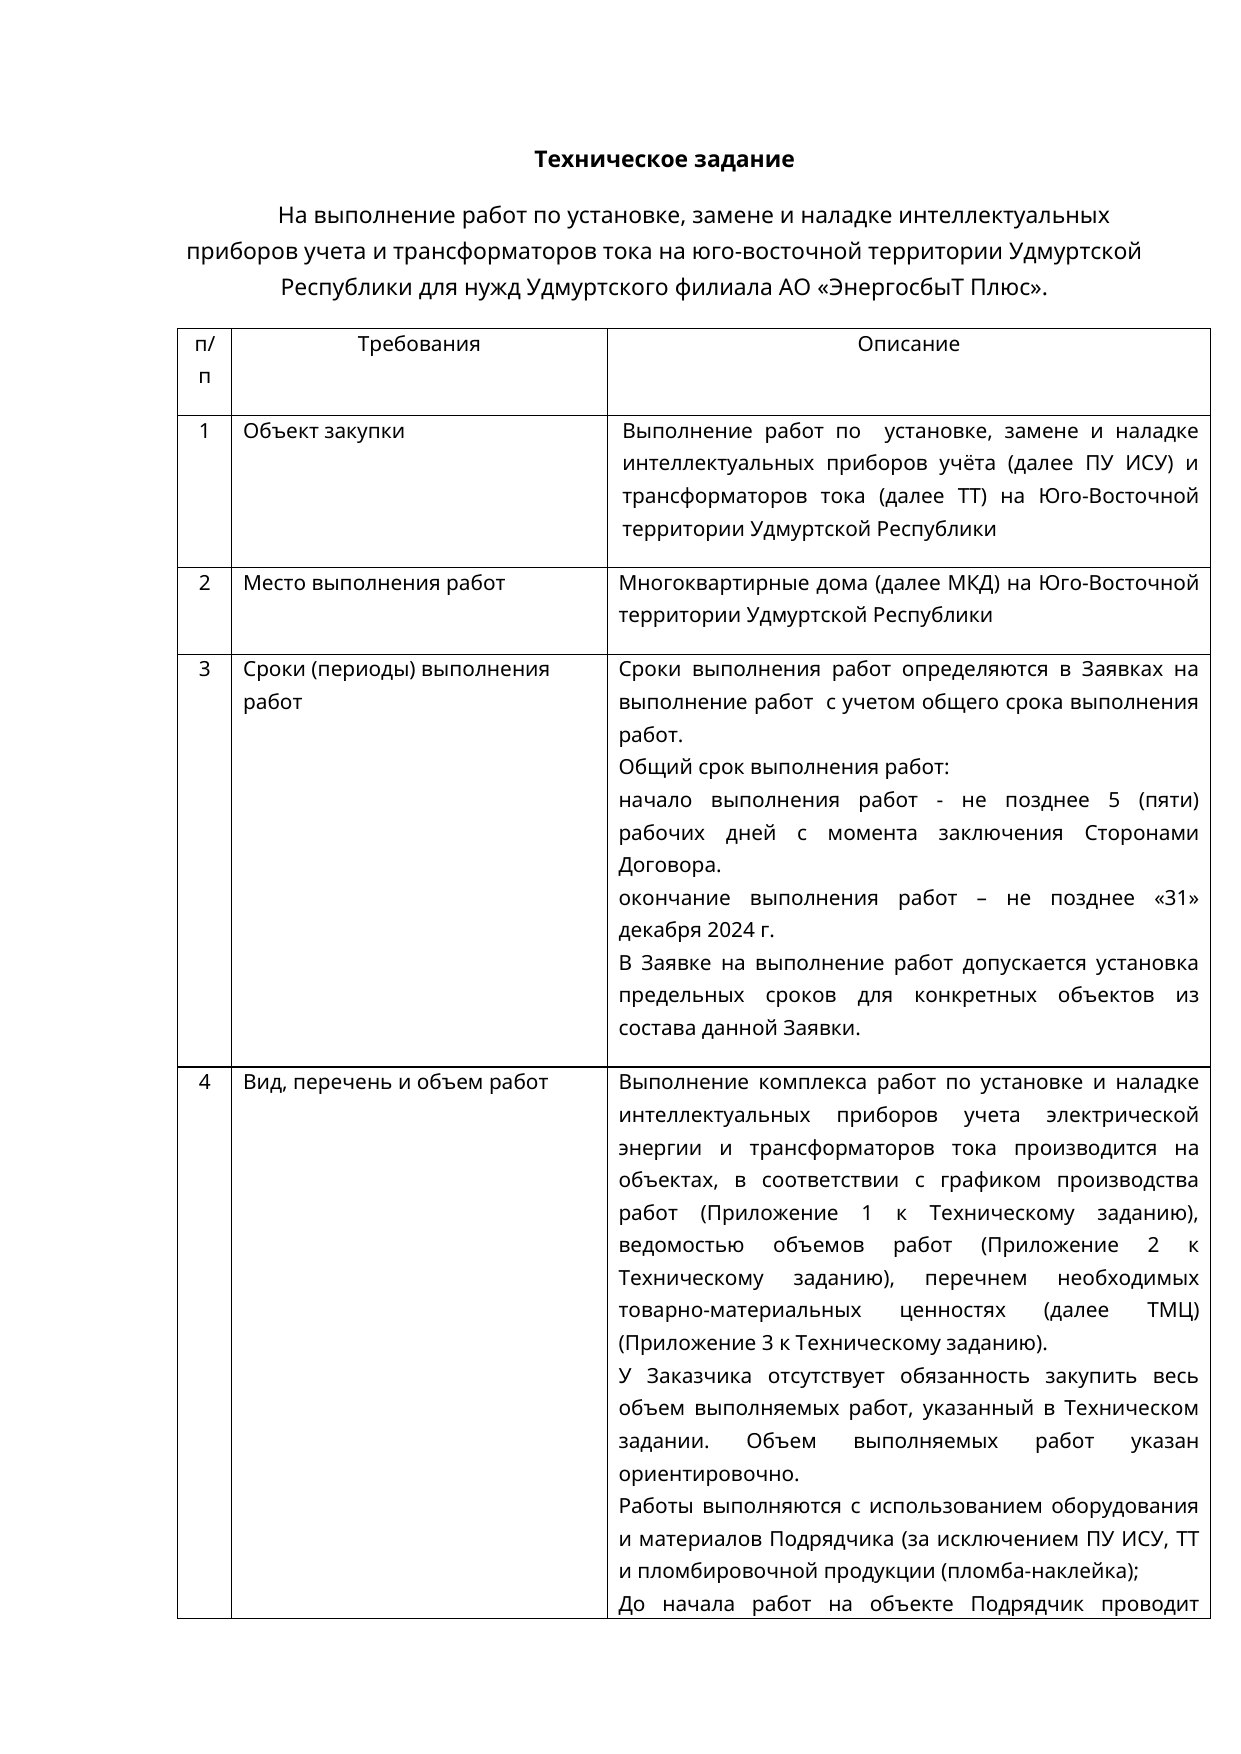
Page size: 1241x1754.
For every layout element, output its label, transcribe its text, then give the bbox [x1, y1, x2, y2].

table_cell 1 [178, 416, 231, 567]
table_header Описание [608, 329, 1210, 415]
table_cell 2 [178, 568, 231, 653]
table_header п/п [178, 329, 231, 415]
table_cell Сроки выполнения работ определяются в Заявках на выполнение работ с учетом общего срока выполнения работ. Общий срок выполнения работ: начало выполнения работ - не позднее 5 (пяти) рабочих дней с момента заключения Сторонами Договора. окончание выполнения работ – не позднее «31» декабря 2024 г. В Заявке на выполнение работ допускается установка предельных сроков для конкретных объектов из состава данной Заявки. [608, 655, 1210, 1066]
table_header Требования [232, 329, 607, 415]
table_cell Сроки (периоды) выполнения работ [232, 655, 607, 1066]
table_cell Многоквартирные дома (далее МКД) на Юго-Восточной территории Удмуртской Республики [608, 568, 1210, 653]
table_cell Объект закупки [232, 416, 607, 567]
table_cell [232, 1068, 607, 1617]
table_cell 4 [178, 1068, 231, 1617]
table_cell 3 [178, 655, 231, 1066]
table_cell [608, 1068, 1210, 1617]
table_cell Выполнение работ по установке, замене и наладке интеллектуальных приборов учёта (далее ПУ ИСУ) и трансформаторов тока (далее ТТ) на Юго-Восточной территории Удмуртской Республики [608, 416, 1210, 567]
subtitle Техническое задание [177, 143, 1152, 174]
table_cell Место выполнения работ [232, 568, 607, 653]
text На выполнение работ по установке, замене и наладке интеллектуальных приборов учета и трансформаторов тока на юго-восточной территории Удмуртской Республики для нужд Удмуртского филиала АО «ЭнергосбыТ Плюс». [177, 199, 1152, 302]
